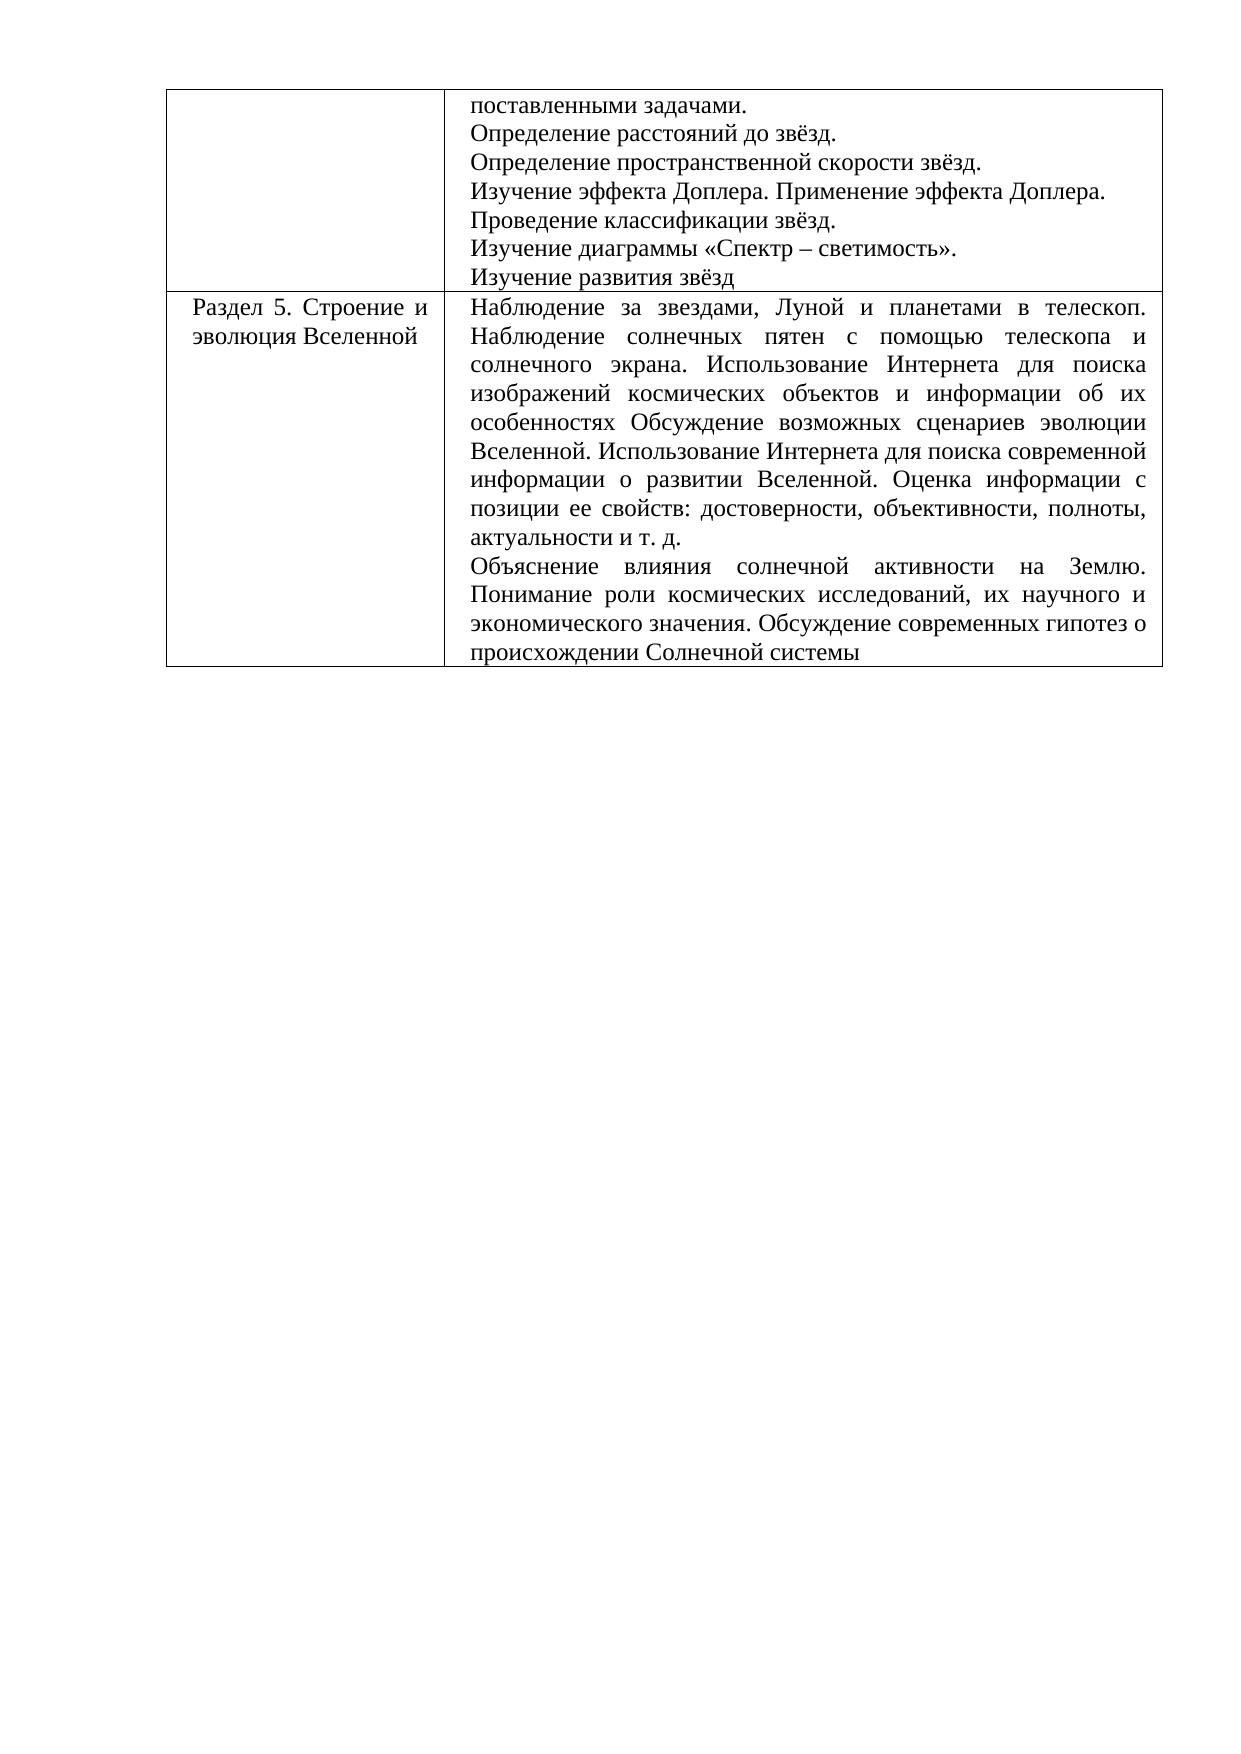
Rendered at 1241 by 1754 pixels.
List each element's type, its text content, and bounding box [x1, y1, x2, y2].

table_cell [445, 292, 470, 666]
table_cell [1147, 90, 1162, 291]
table_cell Раздел 5. Строение и эволюция Вселенной [167, 292, 444, 666]
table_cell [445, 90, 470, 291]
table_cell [167, 90, 444, 291]
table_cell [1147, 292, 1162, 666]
